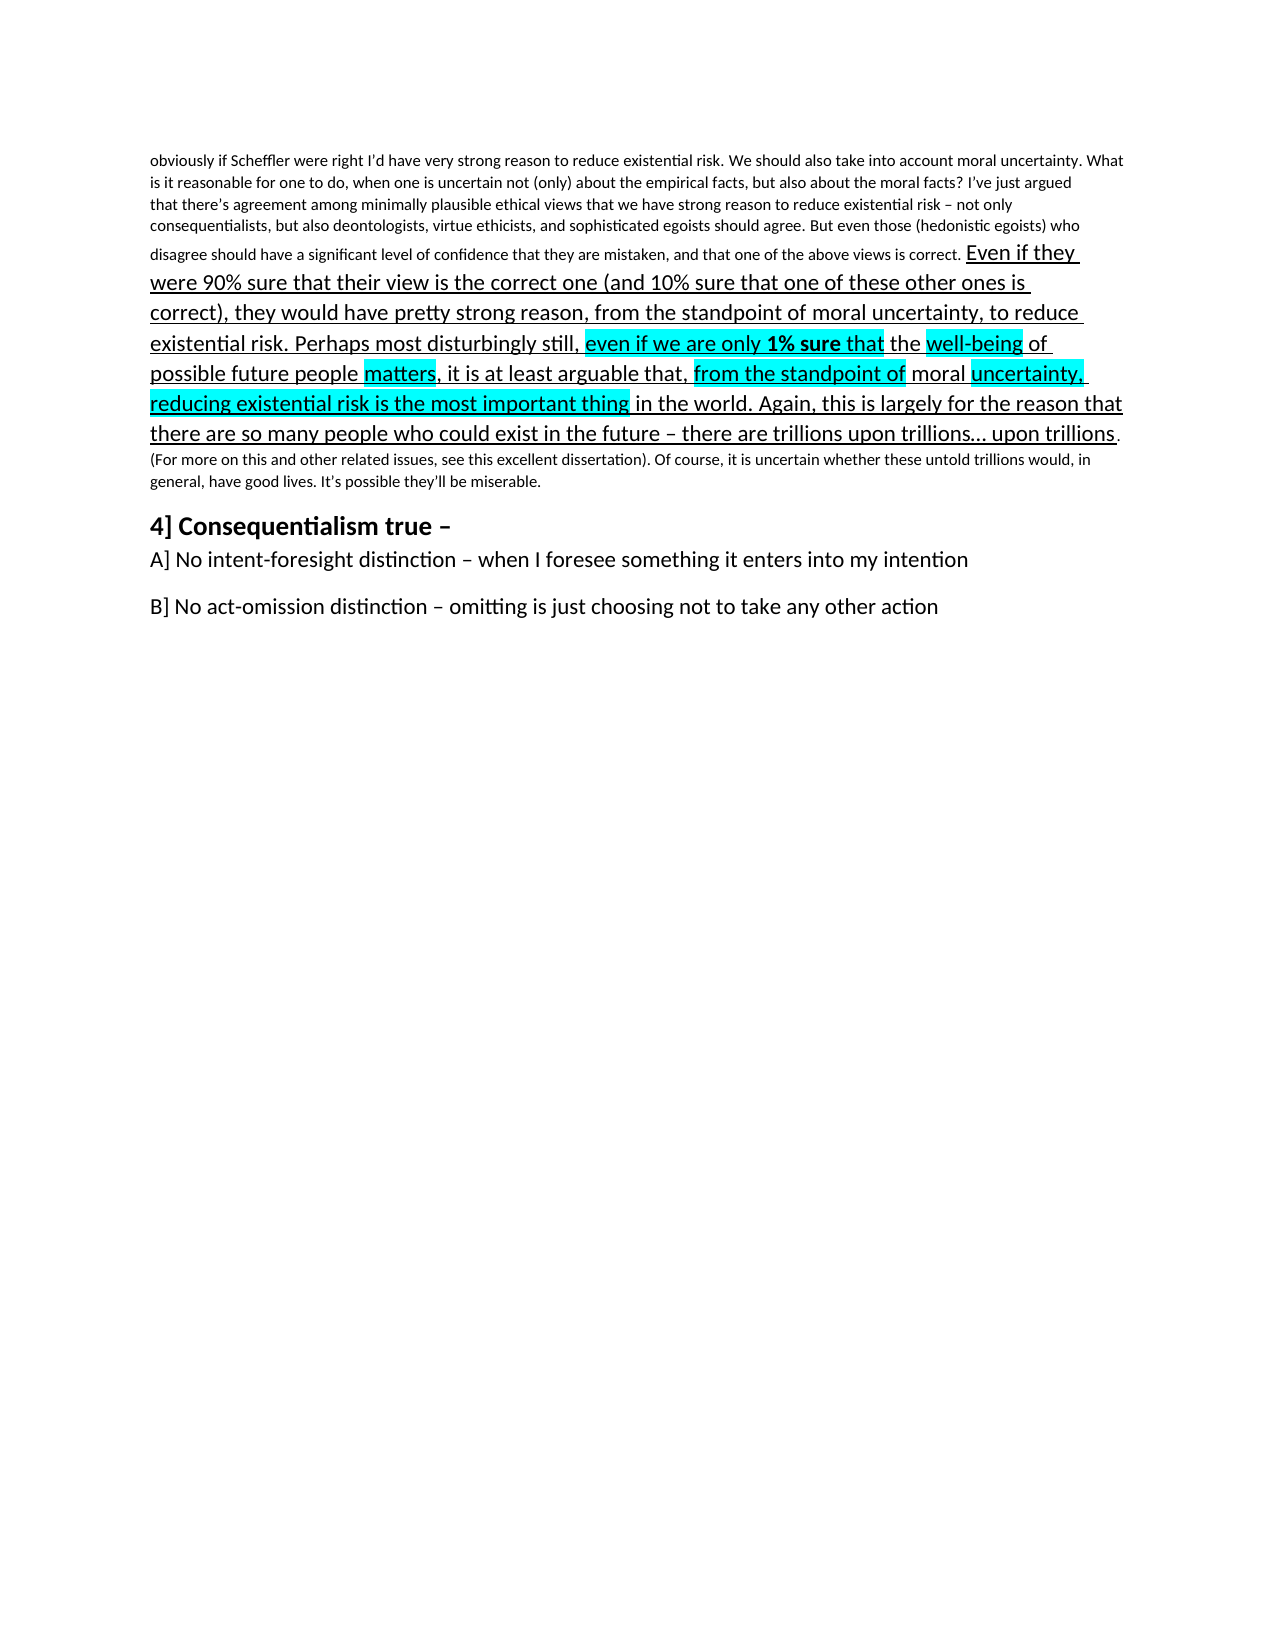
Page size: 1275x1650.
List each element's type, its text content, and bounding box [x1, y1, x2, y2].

subtitle 4] Consequentialism true – [150, 509, 1125, 542]
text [150, 150, 1125, 491]
text A] No intent-foresight distinction – when I foresee something it enters into my intention [150, 545, 1125, 573]
text B] No act-omission distinction – omitting is just choosing not to take any other action [150, 592, 1125, 620]
